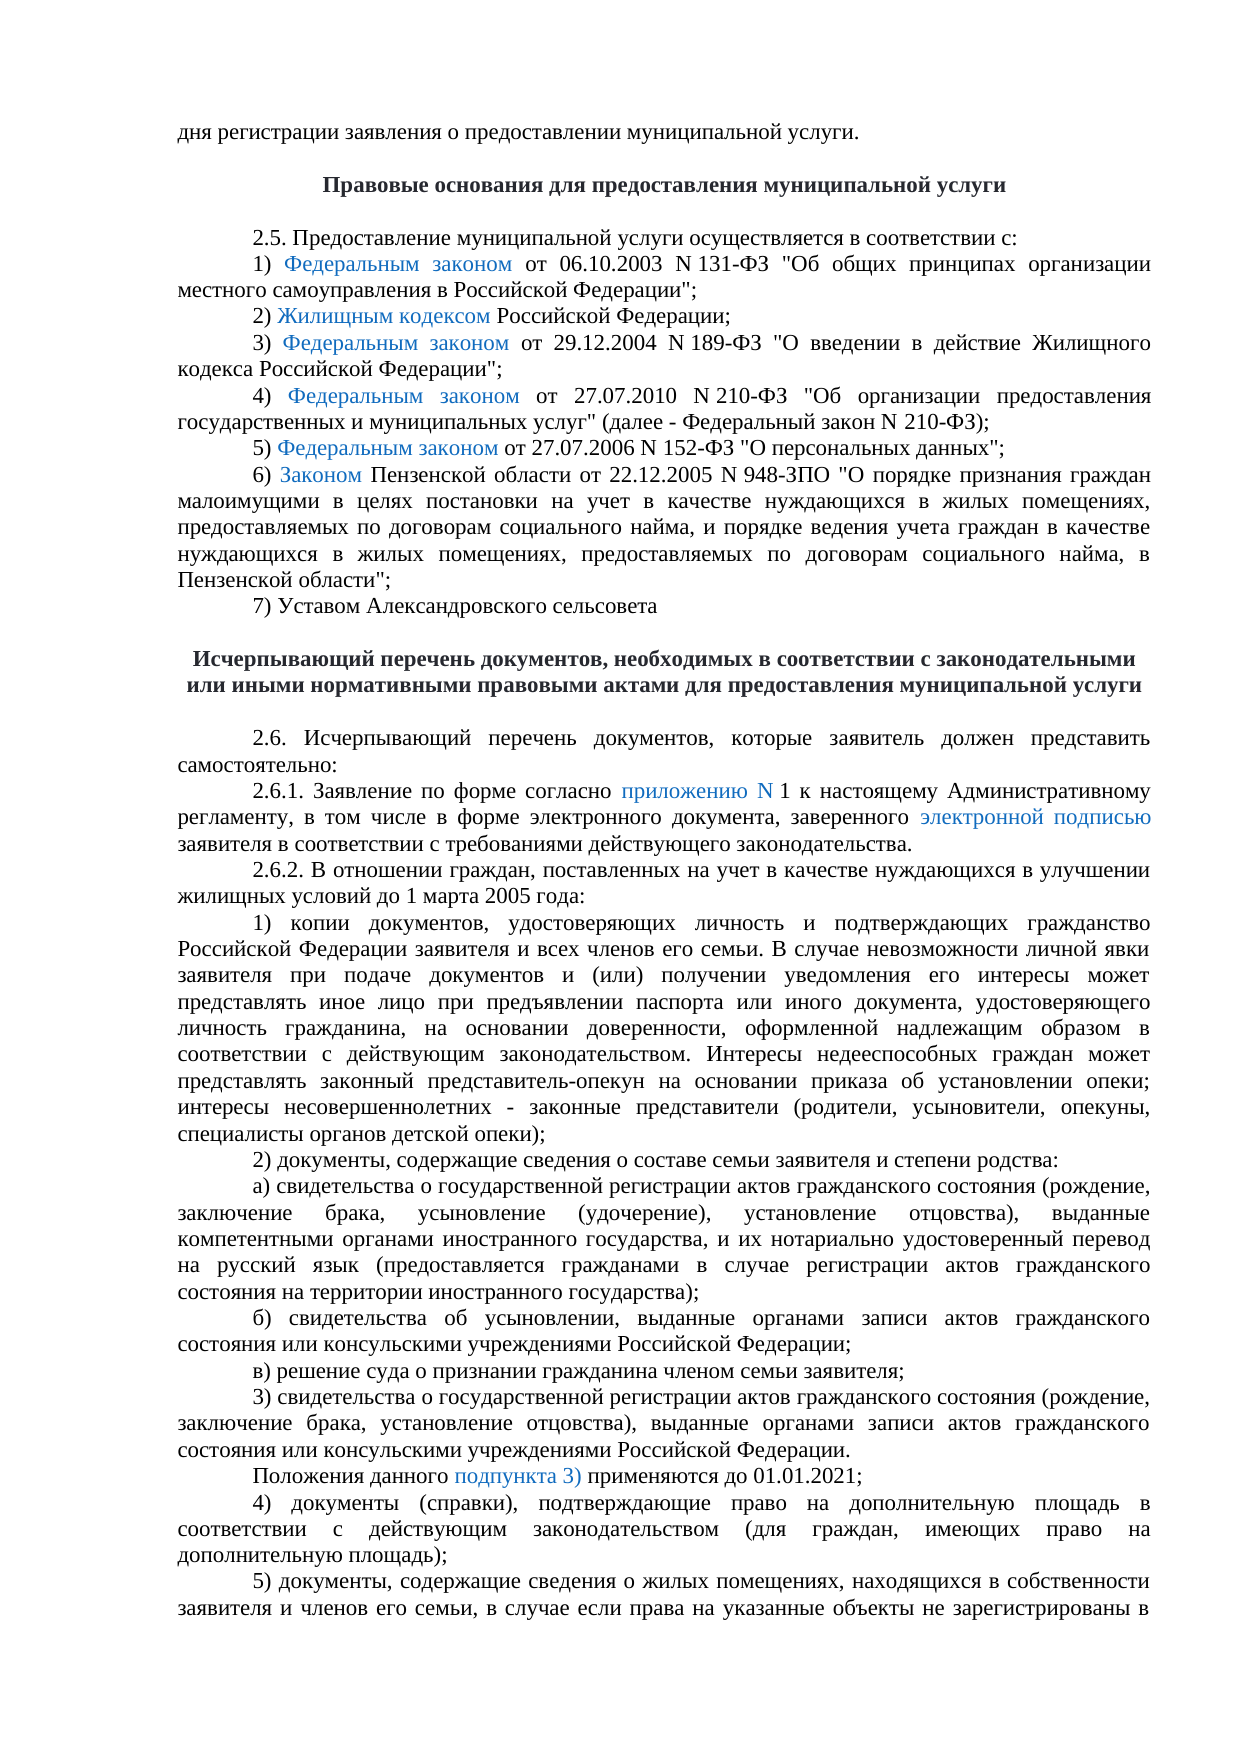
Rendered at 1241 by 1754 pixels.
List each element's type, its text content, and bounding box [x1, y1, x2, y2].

text 5) Федеральным законом от 27.07.2006 N 152-ФЗ "О персональных данных"; [177, 434, 1152, 461]
text 1) Федеральным законом от 06.10.2003 N 131-ФЗ "Об общих принципах организации местного самоуправления в Российской Федерации"; [177, 250, 1152, 303]
subtitle Правовые основания для предоставления муниципальной услуги [177, 171, 1152, 197]
subtitle Исчерпывающий перечень документов, необходимых в соответствии с законодательными или иными нормативными правовыми актами для предоставления муниципальной услуги [177, 645, 1152, 698]
text Положения данного подпункта 3) применяются до 01.01.2021; [177, 1462, 1152, 1488]
text 3) Федеральным законом от 29.12.2004 N 189-ФЗ "О введении в действие Жилищного кодекса Российской Федерации"; [177, 329, 1152, 382]
text 2.6. Исчерпывающий перечень документов, которые заявитель должен представить самостоятельно: [177, 724, 1152, 777]
text 7) Уставом Александровского сельсовета [177, 592, 1152, 619]
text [177, 118, 1152, 144]
text б) свидетельства об усыновлении, выданные органами записи актов гражданского состояния или консульскими учреждениями Российской Федерации; [177, 1304, 1152, 1357]
text 1) копии документов, удостоверяющих личность и подтверждающих гражданство Российской Федерации заявителя и всех членов его семьи. В случае невозможности личной явки заявителя при подаче документов и (или) получении уведомления его интересы может представлять иное лицо при предъявлении паспорта или иного документа, удостоверяющего личность гражданина, на основании доверенности, оформленной надлежащим образом в соответствии с действующим законодательством. Интересы недееспособных граждан может представлять законный представитель-опекун на основании приказа об установлении опеки; интересы несовершеннолетних - законные представители (родители, усыновители, опекуны, специалисты органов детской опеки); [177, 909, 1152, 1146]
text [177, 1568, 1152, 1620]
text 6) Законом Пензенской области от 22.12.2005 N 948-ЗПО "О порядке признания граждан малоимущими в целях постановки на учет в качестве нуждающихся в жилых помещениях, предоставляемых по договорам социального найма, и порядке ведения учета граждан в качестве нуждающихся в жилых помещениях, предоставляемых по договорам социального найма, в Пензенской области"; [177, 461, 1152, 592]
text а) свидетельства о государственной регистрации актов гражданского состояния (рождение, заключение брака, усыновление (удочерение), установление отцовства), выданные компетентными органами иностранного государства, и их нотариально удостоверенный перевод на русский язык (предоставляется гражданами в случае регистрации актов гражданского состояния на территории иностранного государства); [177, 1172, 1152, 1304]
text 2) Жилищным кодексом Российской Федерации; [177, 303, 1152, 329]
text 2.5. Предоставление муниципальной услуги осуществляется в соответствии с: [177, 223, 1152, 250]
text 4) документы (справки), подтверждающие право на дополнительную площадь в соответствии с действующим законодательством (для граждан, имеющих право на дополнительную площадь); [177, 1488, 1152, 1568]
text 2.6.2. В отношении граждан, поставленных на учет в качестве нуждающихся в улучшении жилищных условий до 1 марта 2005 года: [177, 856, 1152, 909]
text в) решение суда о признании гражданина членом семьи заявителя; [177, 1357, 1152, 1383]
text 4) Федеральным законом от 27.07.2010 N 210-ФЗ "Об организации предоставления государственных и муниципальных услуг" (далее - Федеральный закон N 210-ФЗ); [177, 382, 1152, 434]
text 3) свидетельства о государственной регистрации актов гражданского состояния (рождение, заключение брака, установление отцовства), выданные органами записи актов гражданского состояния или консульскими учреждениями Российской Федерации. [177, 1383, 1152, 1462]
text 2) документы, содержащие сведения о составе семьи заявителя и степени родства: [177, 1146, 1152, 1172]
text 2.6.1. Заявление по форме согласно приложению N 1 к настоящему Административному регламенту, в том числе в форме электронного документа, заверенного электронной подписью заявителя в соответствии с требованиями действующего законодательства. [177, 777, 1152, 856]
